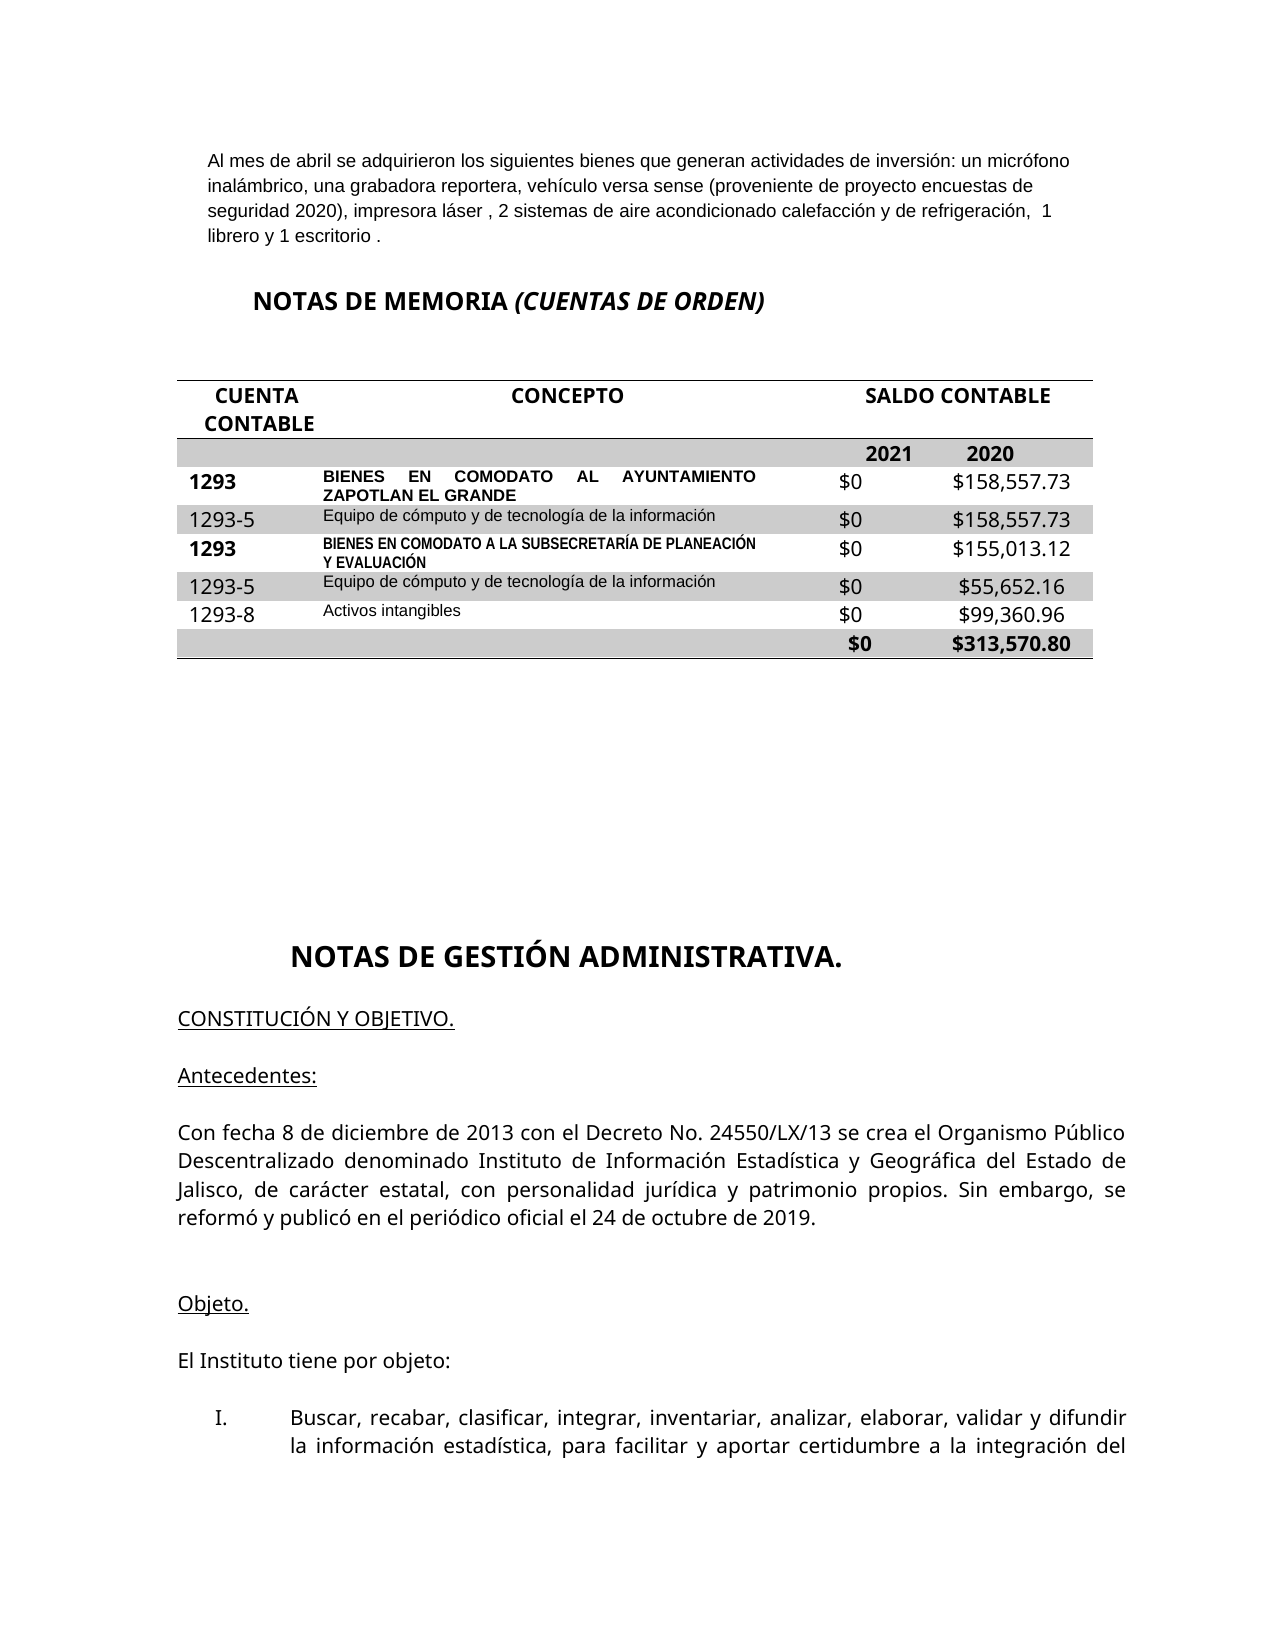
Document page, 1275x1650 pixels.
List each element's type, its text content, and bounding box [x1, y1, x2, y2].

text El Instituto tiene por objeto: [177, 1346, 1127, 1374]
table_cell $0 [768, 572, 901, 601]
table_cell $55,652.16 [901, 572, 1093, 601]
table_cell $0 [768, 601, 901, 629]
table_cell Equipo de cómputo y de tecnología de la información [312, 505, 768, 534]
table_header CONCEPTO [312, 381, 794, 438]
table_cell $158,557.73 [901, 467, 1093, 505]
table_cell [312, 439, 794, 467]
table_cell $0 [768, 534, 901, 572]
table_cell 1293-5 [177, 572, 312, 601]
text CONSTITUCIÓN Y OBJETIVO. [177, 1004, 1127, 1033]
table_cell $313,570.80 [901, 629, 1093, 657]
table_cell BIENES EN COMODATO A LA SUBSECRETARÍA DE PLANEACIÓN Y EVALUACIÓN [312, 534, 768, 572]
table_cell 1293-8 [177, 601, 312, 629]
table_header SALDO CONTABLE [794, 381, 1093, 438]
table_cell [177, 629, 312, 657]
table_cell $155,013.12 [901, 534, 1093, 572]
text NOTAS DE MEMORIA (CUENTAS DE ORDEN) [178, 283, 1127, 317]
text Antecedentes: [177, 1061, 1127, 1090]
table_cell $99,360.96 [901, 601, 1093, 629]
table_cell $0 [768, 505, 901, 534]
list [215, 1403, 1127, 1459]
table_cell Activos intangibles [312, 601, 768, 629]
table_cell $0 [768, 629, 901, 657]
table_cell 2020 [955, 439, 1093, 467]
list NOTAS DE GESTIÓN ADMINISTRATIVA. [290, 936, 1127, 976]
table_cell 1293 [177, 534, 312, 572]
table_cell 1293 [177, 467, 312, 505]
table_cell [312, 629, 768, 657]
text Con fecha 8 de diciembre de 2013 con el Decreto No. 24550/LX/13 se crea el Organismo Público Descentralizado denominado Instituto de Información Estadística y Geográfica del Estado de Jalisco, de carácter estatal, con personalidad jurídica y patrimonio propios. Sin embargo, se reformó y publicó en el periódico oficial el 24 de octubre de 2019. [177, 1118, 1127, 1232]
table_cell 1293-5 [177, 505, 312, 534]
table_cell 2021 [794, 439, 955, 467]
text Objeto. [177, 1289, 1127, 1317]
text Al mes de abril se adquirieron los siguientes bienes que generan actividades de inversión: un micrófono inalámbrico, una grabadora reportera, vehículo versa sense (proveniente de proyecto encuestas de seguridad 2020), impresora láser , 2 sistemas de aire acondicionado calefacción y de refrigeración, 1 librero y 1 escritorio . [207, 148, 1098, 273]
table_cell [177, 439, 312, 467]
table_cell $0 [768, 467, 901, 505]
table_cell Equipo de cómputo y de tecnología de la información [312, 572, 768, 601]
table_cell BIENES EN COMODATO AL AYUNTAMIENTO ZAPOTLAN EL GRANDE [312, 467, 768, 505]
table_header CUENTA CONTABLE [177, 381, 312, 438]
table_cell $158,557.73 [901, 505, 1093, 534]
